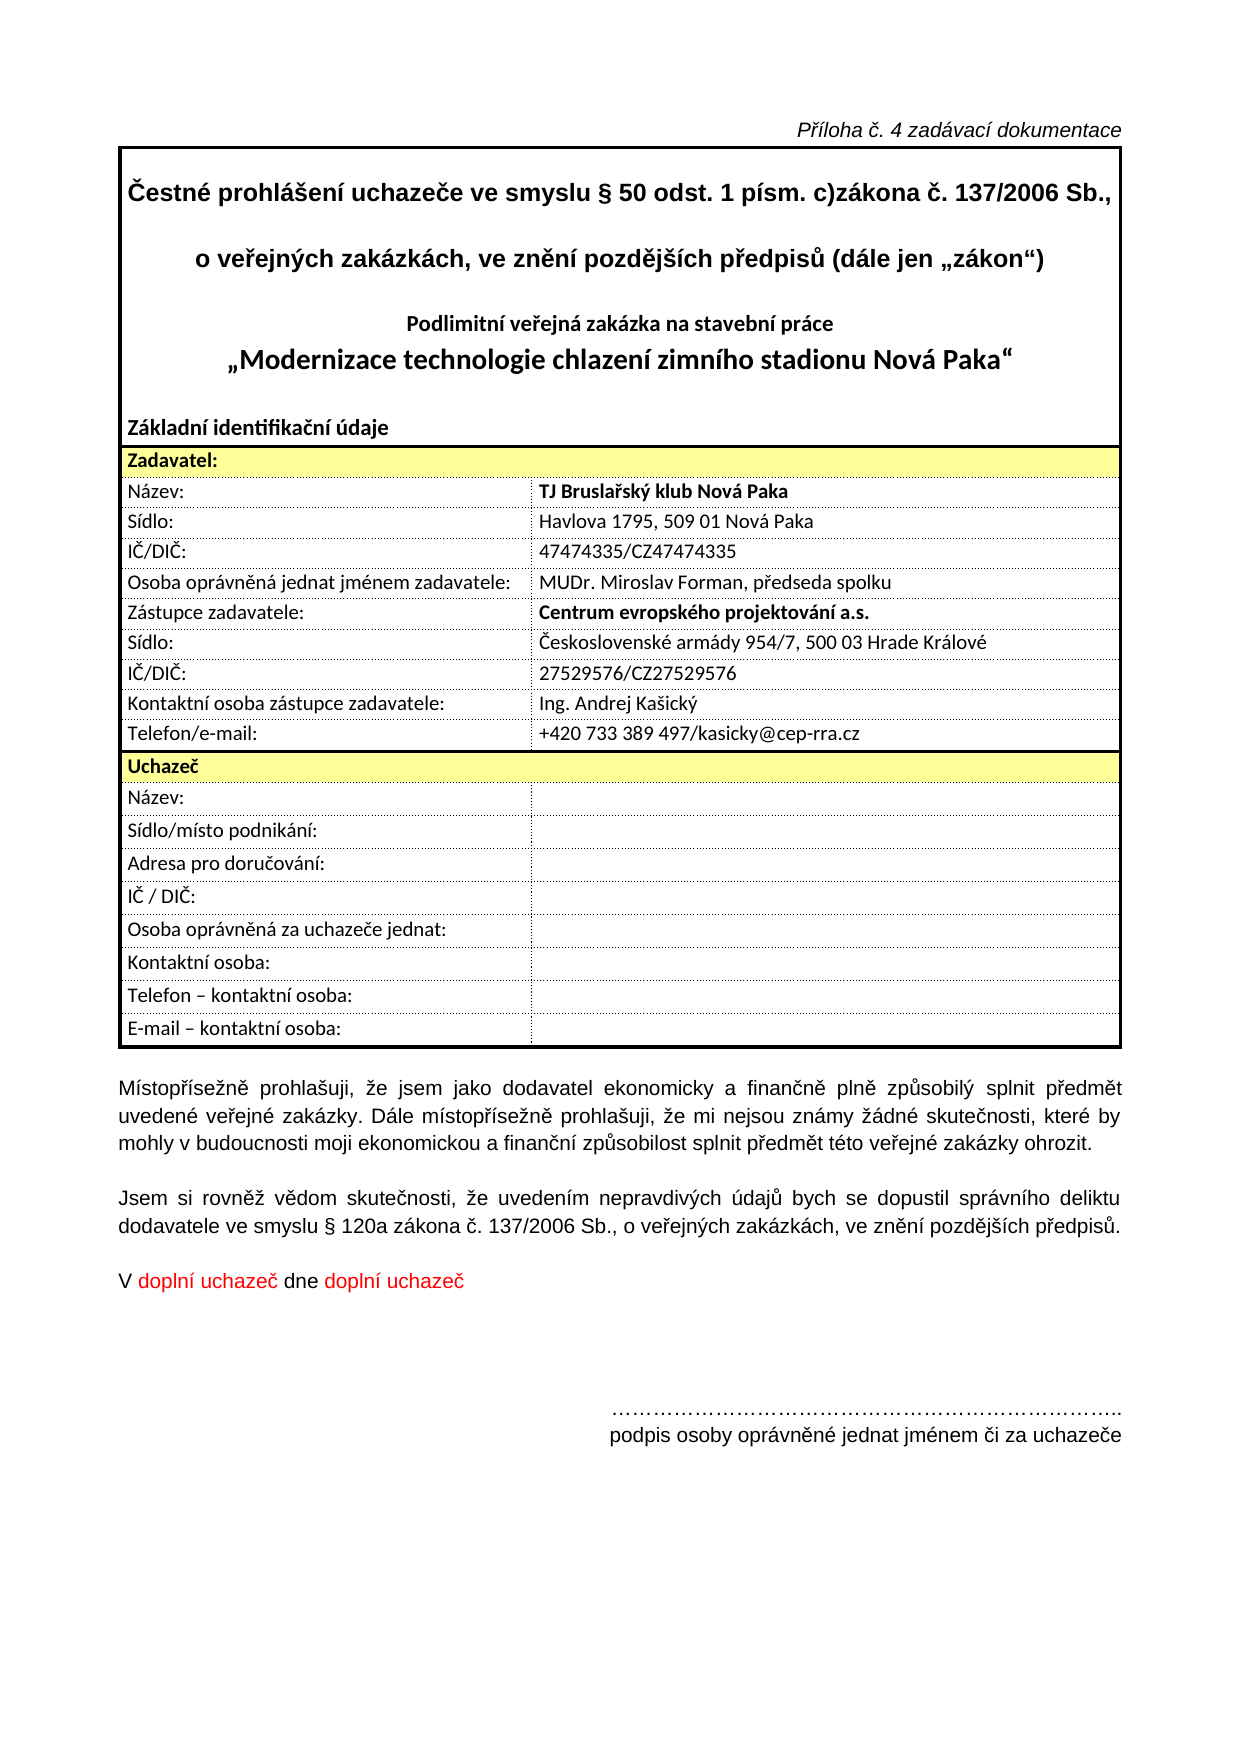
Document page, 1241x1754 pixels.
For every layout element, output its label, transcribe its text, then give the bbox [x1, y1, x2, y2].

table_cell Název: [122, 782, 532, 815]
table_cell Základní identifikační údaje [122, 380, 1119, 444]
table_cell Centrum evropského projektování a.s. [532, 598, 1119, 628]
table_cell Československé armády 954/7, 500 03 Hrade Králové [532, 629, 1119, 659]
table_cell [532, 980, 1119, 1012]
table_cell Telefon/e-mail: [122, 719, 532, 750]
text podpis osoby oprávněné jednat jménem či za uchazeče [413, 1423, 1122, 1447]
table_cell MUDr. Miroslav Forman, předseda spolku [532, 568, 1119, 598]
table_cell [532, 848, 1119, 881]
table_cell IČ/DIČ: [122, 659, 532, 689]
table_cell Uchazeč [122, 753, 1119, 782]
text Místopřísežně prohlašuji, že jsem jako dodavatel ekonomicky a finančně plně způsobilý splnit předmět uvedené veřejné zakázky. Dále místopřísežně prohlašuji, že mi nejsou známy žádné skutečnosti, které by mohly v budoucnosti moji ekonomickou a finanční způsobilost splnit předmět této veřejné zakázky ohrozit. [118, 1076, 1122, 1155]
table_cell [532, 947, 1119, 979]
table_cell 27529576/CZ27529576 [532, 659, 1119, 689]
text Příloha č. 4 zadávací dokumentace [118, 118, 1122, 142]
table_cell [532, 881, 1119, 914]
table_cell Osoba oprávněná jednat jménem zadavatele: [122, 568, 532, 598]
table_cell Zástupce zadavatele: [122, 598, 532, 628]
table_cell Název: [122, 477, 532, 507]
table_cell Ing. Andrej Kašický [532, 689, 1119, 719]
table_cell Sídlo/místo podnikání: [122, 815, 532, 848]
table_cell Sídlo: [122, 507, 532, 537]
table_cell IČ/DIČ: [122, 538, 532, 568]
table_cell Kontaktní osoba: [122, 947, 532, 979]
text ……………………………………………………………….. [413, 1395, 1122, 1419]
table_header Čestné prohlášení uchazeče ve smyslu § 50 odst. 1 písm. c)zákona č. 137/2006 Sb., o veřejných zakázkách, ve znění pozdějších předpisů (dále jen „zákon“) Podlimitní veřejná zakázka na stavební práce „Modernizace technologie chlazení zimního stadionu Nová Paka“ [122, 149, 1119, 380]
table_cell TJ Bruslařský klub Nová Paka [532, 477, 1119, 507]
table_cell Telefon – kontaktní osoba: [122, 980, 532, 1012]
text Jsem si rovněž vědom skutečnosti, že uvedením nepravdivých údajů bych se dopustil správního deliktu dodavatele ve smyslu § 120a zákona č. 137/2006 Sb., o veřejných zakázkách, ve znění pozdějších předpisů. [118, 1186, 1122, 1237]
table_cell Havlova 1795, 509 01 Nová Paka [532, 507, 1119, 537]
table_cell [532, 1013, 1119, 1045]
table_cell Zadavatel: [122, 448, 1119, 477]
text V doplní uchazeč dne doplní uchazeč [118, 1268, 1122, 1292]
table_cell 47474335/CZ47474335 [532, 538, 1119, 568]
table_cell [532, 914, 1119, 947]
table_cell Kontaktní osoba zástupce zadavatele: [122, 689, 532, 719]
table_cell E-mail – kontaktní osoba: [122, 1013, 532, 1045]
table_cell Osoba oprávněná za uchazeče jednat: [122, 914, 532, 947]
table_cell Adresa pro doručování: [122, 848, 532, 881]
table_cell IČ / DIČ: [122, 881, 532, 914]
table_cell [532, 782, 1119, 815]
table_cell +420 733 389 497/kasicky@cep-rra.cz [532, 719, 1119, 750]
table_cell [532, 815, 1119, 848]
table_cell Sídlo: [122, 629, 532, 659]
